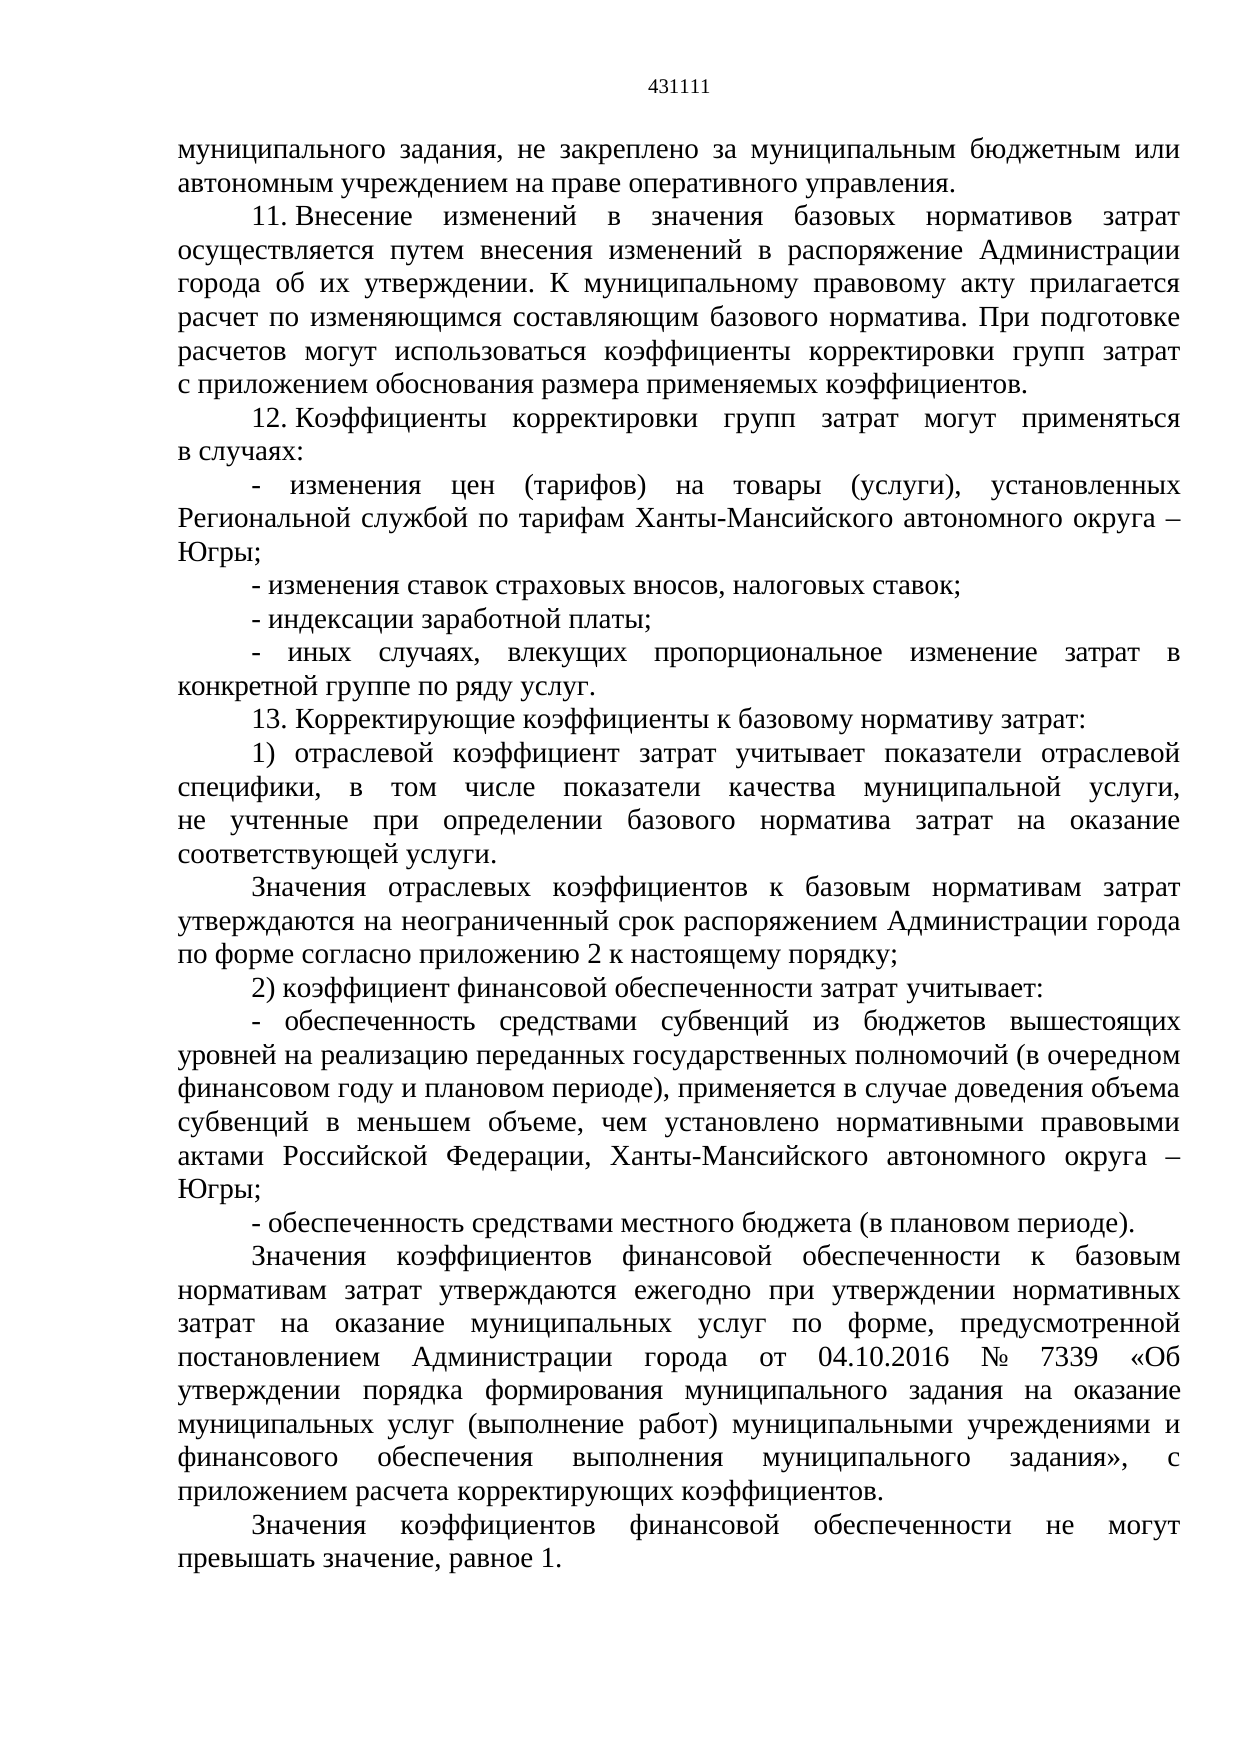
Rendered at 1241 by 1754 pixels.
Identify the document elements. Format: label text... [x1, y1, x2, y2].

text 13. Корректирующие коэффициенты к базовому нормативу затрат: [177, 702, 1181, 735]
text Значения коэффициентов финансовой обеспеченности к базовым нормативам затрат утверждаются ежегодно при утверждении нормативных затрат на оказание муниципальных услуг по форме, предусмотренной постановлением Администрации города от 04.10.2016 № 7339 «Об утверждении порядка формирования муниципального задания на оказание муниципальных услуг (выполнение работ) муниципальными учреждениями и финансового обеспечения выполнения муниципального задания», с приложением расчета корректирующих коэффициентов. [177, 1238, 1181, 1507]
text 1) отраслевой коэффициент затрат учитывает показатели отраслевой специфики, в том числе показатели качества муниципальной услуги, не учтенные при определении базового норматива затрат на оказание соответствующей услуги. [177, 735, 1181, 869]
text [177, 131, 1181, 198]
text Значения отраслевых коэффициентов к базовым нормативам затрат утверждаются на неограниченный срок распоряжением Администрации города по форме согласно приложению 2 к настоящему порядку; [177, 869, 1181, 970]
text 2) коэффициент финансовой обеспеченности затрат учитывает: [177, 970, 1181, 1003]
text - индексации заработной платы; [177, 601, 1181, 634]
text - обеспеченность средствами субвенций из бюджетов вышестоящих уровней на реализацию переданных государственных полномочий (в очередном финансовом году и плановом периоде), применяется в случае доведения объема субвенций в меньшем объеме, чем установлено нормативными правовыми актами Российской Федерации, Ханты-Мансийского автономного округа – Югры; [177, 1003, 1181, 1205]
text - иных случаях, влекущих пропорциональное изменение затрат в конкретной группе по ряду услуг. [177, 634, 1181, 702]
text 11. Внесение изменений в значения базовых нормативов затрат осуществляется путем внесения изменений в распоряжение Администрации города об их утверждении. К муниципальному правовому акту прилагается расчет по изменяющимся составляющим базового норматива. При подготовке расчетов могут использоваться коэффициенты корректировки групп затрат с приложением обоснования размера применяемых коэффициентов. [177, 198, 1181, 400]
text Значения коэффициентов финансовой обеспеченности не могут превышать значение, равное 1. [177, 1507, 1181, 1574]
text - обеспеченность средствами местного бюджета (в плановом периоде). [177, 1205, 1181, 1238]
text 12. Коэффициенты корректировки групп затрат могут применяться в случаях: [177, 400, 1181, 467]
text - изменения ставок страховых вносов, налоговых ставок; [177, 567, 1181, 601]
text - изменения цен (тарифов) на товары (услуги), установленных Региональной службой по тарифам Ханты-Мансийского автономного округа – Югры; [177, 467, 1181, 567]
